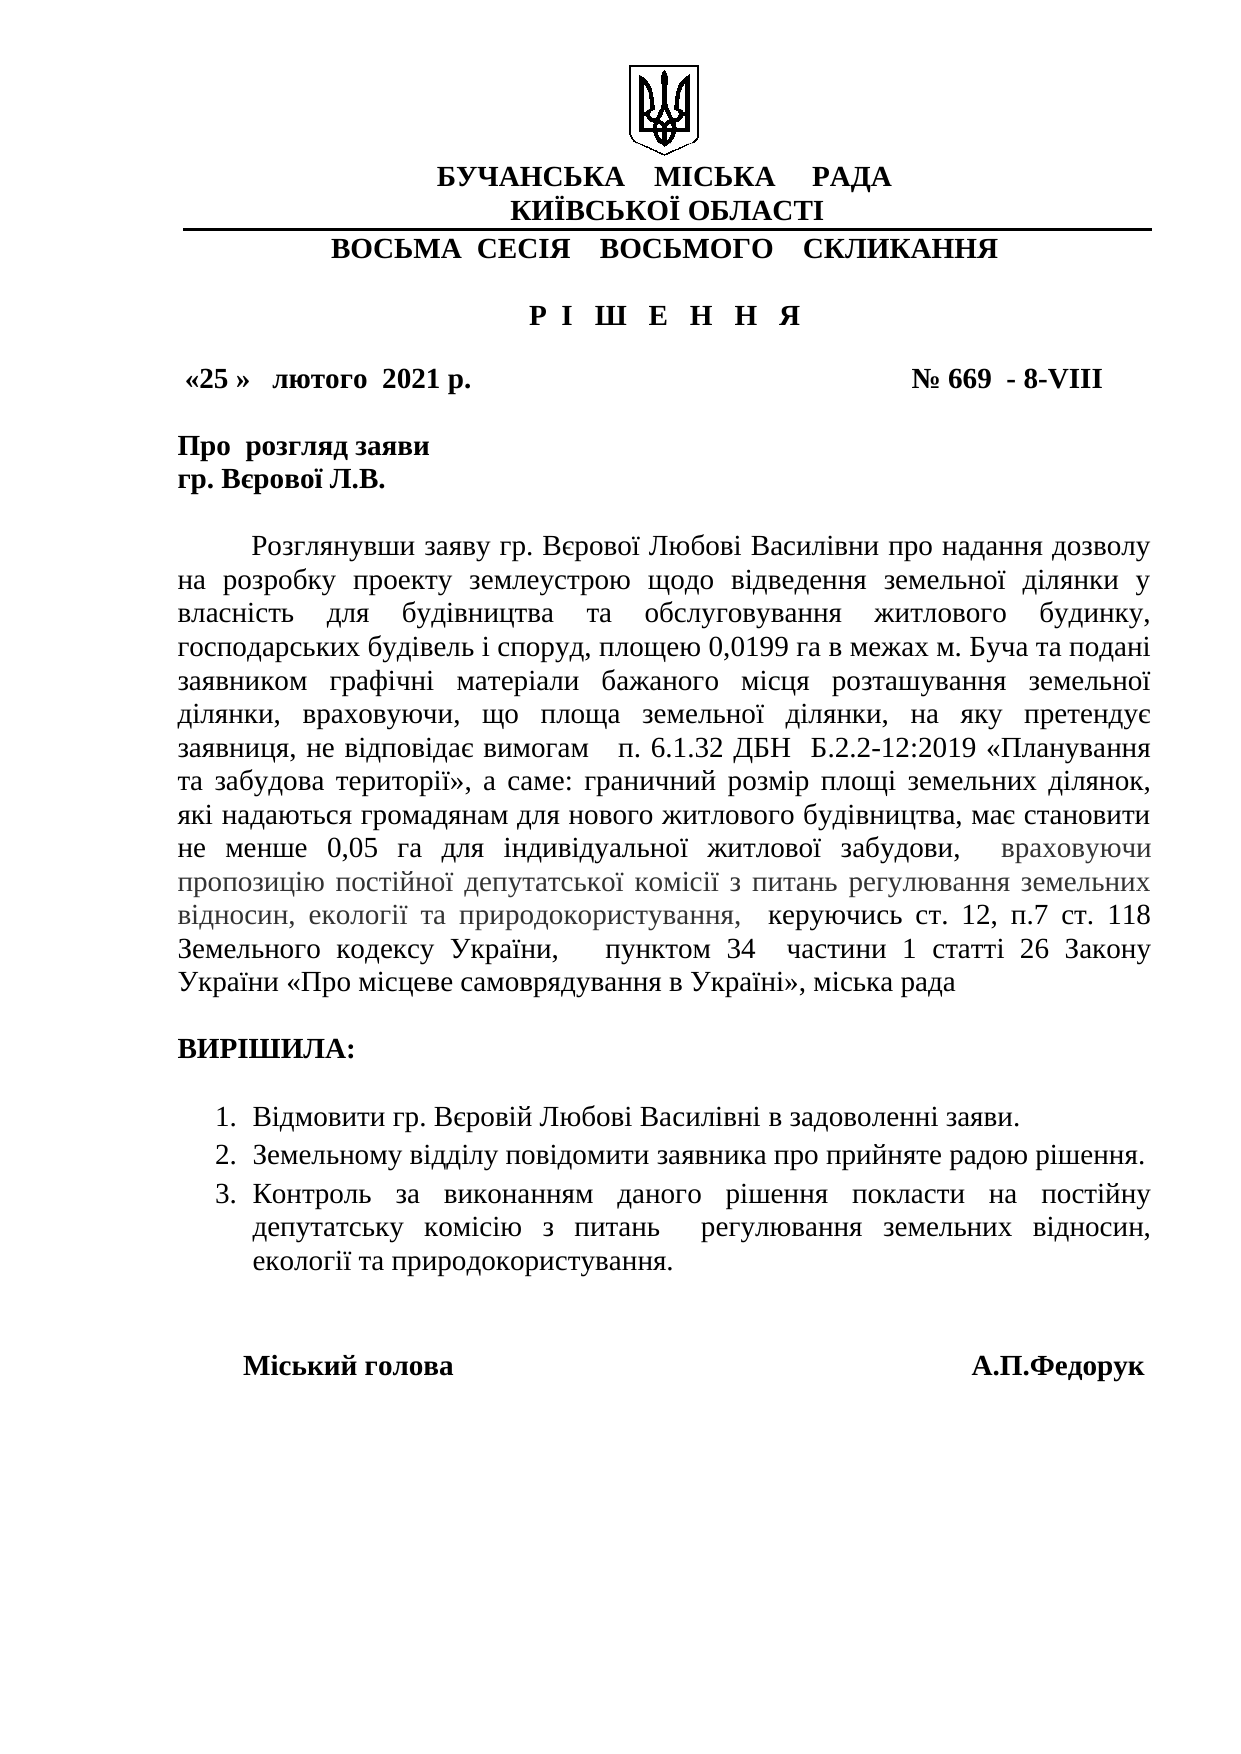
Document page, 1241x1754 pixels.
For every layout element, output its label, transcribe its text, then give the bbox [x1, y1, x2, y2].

text КИЇВСЬКОЇ ОБЛАСТІ [183, 193, 1152, 228]
text Про розгляд заяви [177, 428, 1152, 461]
text ВИРІШИЛА: [177, 1032, 1152, 1065]
text Розглянувши заяву гр. Вєрової Любові Василівни про надання дозволу на розробку проекту землеустрою щодо відведення земельної ділянки у власність для будівництва та обслуговування житлового будинку, господарських будівель і споруд, площею 0,0199 га в межах м. Буча та подані заявником графічні матеріали бажаного місця розташування земельної ділянки, враховуючи, що площа земельної ділянки, на яку претендує заявниця, не відповідає вимогам п. 6.1.32 ДБН Б.2.2-12:2019 «Планування та забудова території», а саме: граничний розмір площі земельних ділянок, які надаються громадянам для нового житлового будівництва, має становити не менше 0,05 га для індивідуальної житлової забудови, враховуючи пропозицію постійної депутатської комісії з питань регулювання земельних відносин, екології та природокористування, керуючись ст. 12, п.7 ст. 118 Земельного кодексу України, пунктом 34 частини 1 статті 26 Закону України «Про місцеве самоврядування в Україні», міська рада [177, 528, 1152, 864]
text Р І Ш Е Н Н Я [177, 298, 1152, 332]
list Контроль за виконанням даного рішення покласти на постійну депутатську комісію з питань регулювання земельних відносин, екології та природокористування. [215, 1176, 1152, 1276]
text Міський голова А.П.Федорук [177, 1348, 1152, 1382]
text БУЧАНСЬКА МІСЬКА РАДА [177, 159, 1152, 193]
list Земельному відділу повідомити заявника про прийняте радою рішення. [215, 1137, 1152, 1171]
list Відмовити гр. Вєровій Любові Василівні в задоволенні заяви. [215, 1099, 1152, 1132]
text гр. Вєрової Л.В. [177, 461, 1152, 495]
text Розглянувши заяву гр. Вєрової Любові Василівни про надання дозволу на розробку проекту землеустрою щодо відведення земельної ділянки у власність для будівництва та обслуговування житлового будинку, господарських будівель і споруд, площею 0,0199 га в межах м. Буча та подані заявником графічні матеріали бажаного місця розташування земельної ділянки, враховуючи, що площа земельної ділянки, на яку претендує заявниця, не відповідає вимогам п. 6.1.32 ДБН Б.2.2-12:2019 «Планування та забудова території», а саме: граничний розмір площі земельних ділянок, які надаються громадянам для нового житлового будівництва, має становити не менше 0,05 га для індивідуальної житлової забудови, враховуючи пропозицію постійної депутатської комісії з питань регулювання земельних відносин, екології та природокористування, керуючись ст. 12, п.7 ст. 118 Земельного кодексу України, пунктом 34 частини 1 статті 26 Закону України «Про місцеве самоврядування в Україні», міська рада [177, 897, 1152, 998]
text ВОСЬМА СЕСІЯ ВОСЬМОГО СКЛИКАННЯ [177, 231, 1152, 265]
text «25 » лютого 2021 р. № 669 - 8-VIIІ [177, 361, 1152, 394]
